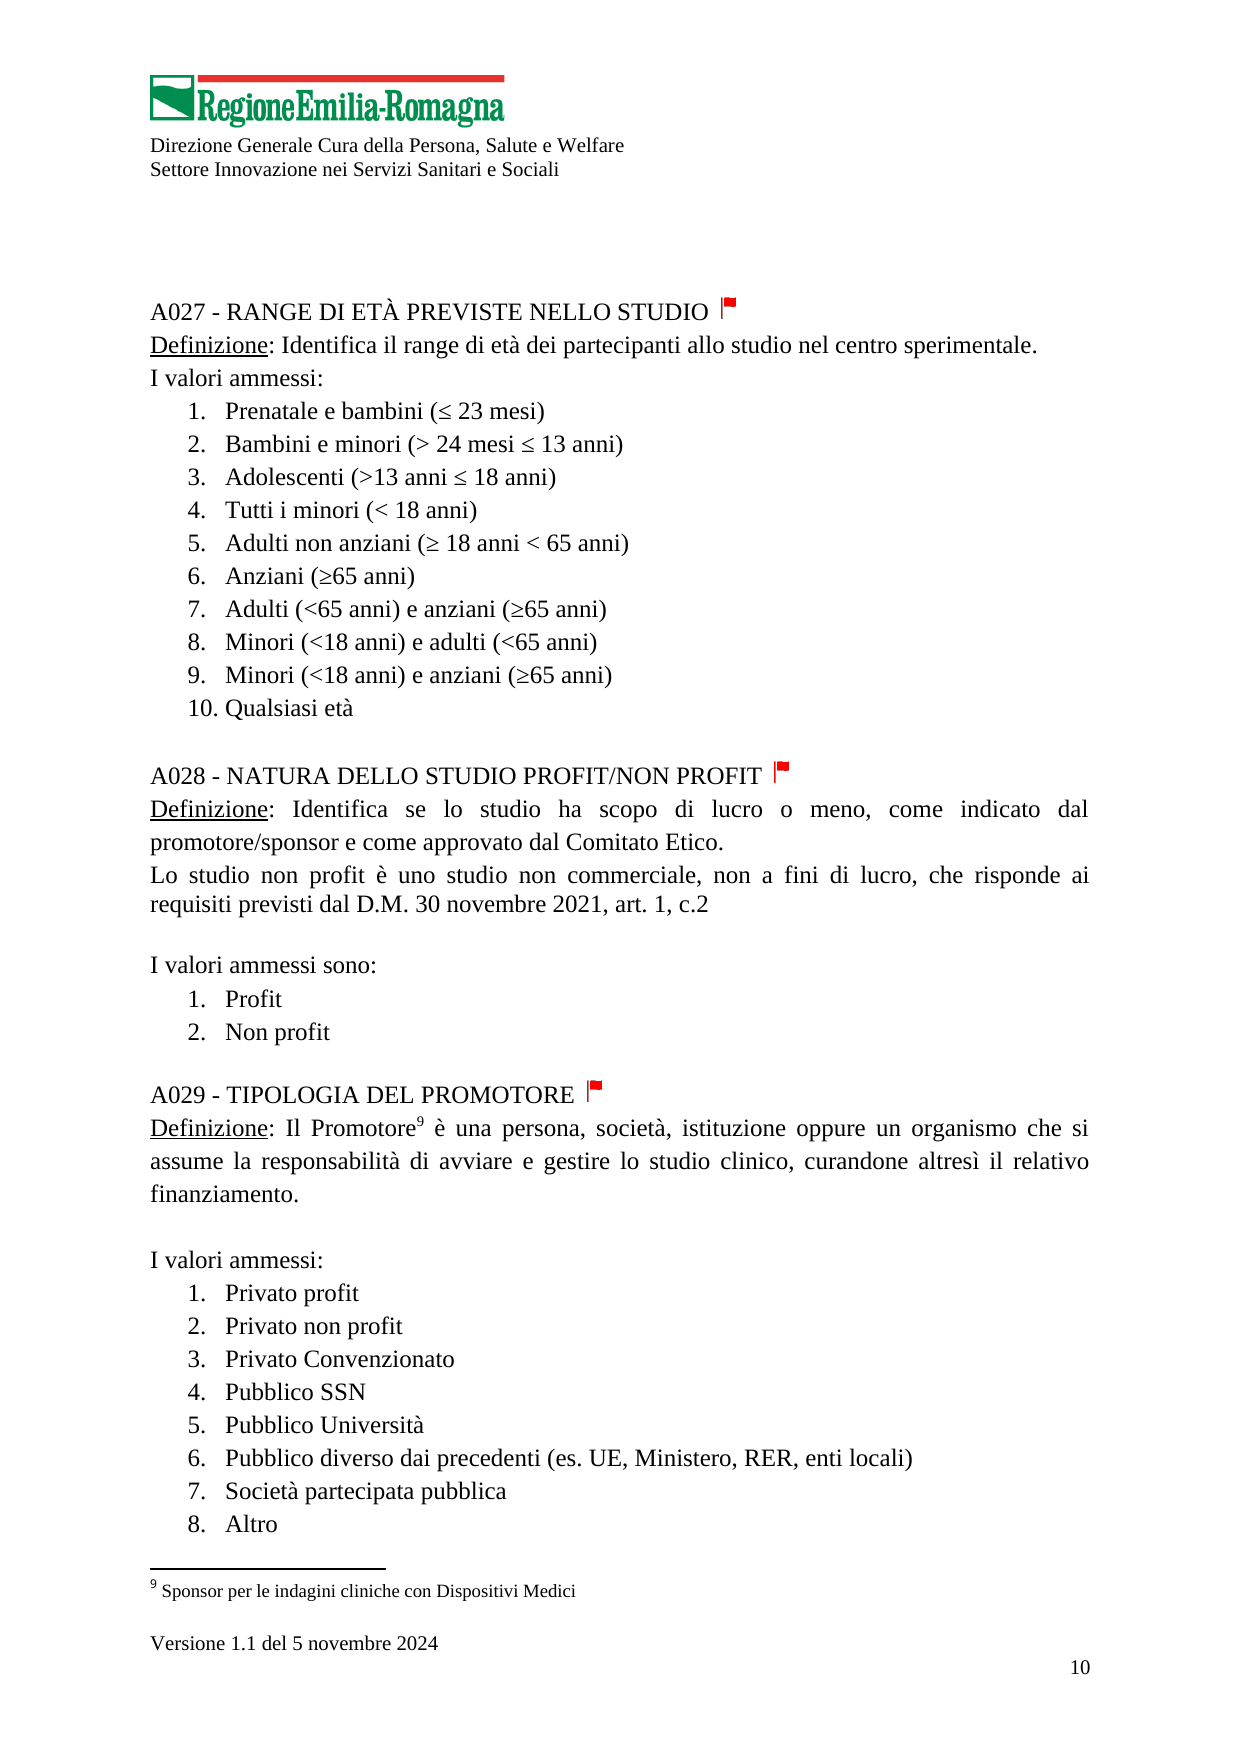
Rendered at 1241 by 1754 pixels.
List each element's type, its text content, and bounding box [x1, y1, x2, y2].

list Pubblico SSN [187, 1377, 1090, 1406]
list Non profit [187, 1017, 1090, 1045]
text A028 - NATURA DELLO STUDIO PROFIT/NON PROFIT [150, 759, 1090, 790]
list Altro [187, 1509, 1090, 1538]
list Privato Convenzionato [187, 1344, 1090, 1373]
text I valori ammessi: [150, 363, 1090, 392]
text I valori ammessi sono: [150, 951, 1090, 979]
list Prenatale e bambini (≤ 23 mesi) [187, 396, 1090, 425]
text A027 - RANGE DI ETÀ PREVISTE NELLO STUDIO [150, 295, 1090, 326]
list Profit [187, 984, 1090, 1012]
list Pubblico Università [187, 1410, 1090, 1439]
text I valori ammessi: [150, 1245, 1090, 1274]
list Minori (<18 anni) e adulti (<65 anni) [187, 627, 1090, 656]
list Privato non profit [187, 1311, 1090, 1340]
list Adolescenti (>13 anni ≤ 18 anni) [187, 462, 1090, 491]
text A029 - TIPOLOGIA DEL PROMOTORE [150, 1078, 1090, 1109]
list Adulti (<65 anni) e anziani (≥65 anni) [187, 594, 1090, 623]
picture [715, 295, 741, 321]
list Società partecipata pubblica [187, 1476, 1090, 1505]
picture [768, 759, 794, 785]
picture [581, 1078, 607, 1104]
list Pubblico diverso dai precedenti (es. UE, Ministero, RER, enti locali) [187, 1443, 1090, 1472]
text Definizione: Il Promotore è una persona, società, istituzione oppure un organismo che si assume la responsabilità di avviare e gestire lo studio clinico, curandone altresì il relativo finanziamento. [150, 1113, 1090, 1208]
text Lo studio non profit è uno studio non commerciale, non a fini di lucro, che risponde ai requisiti previsti dal D.M. 30 novembre 2021, art. 1, c.2 [150, 860, 1090, 918]
list Privato profit [187, 1278, 1090, 1307]
list Minori (<18 anni) e anziani (≥65 anni) [187, 660, 1090, 689]
list Anziani (≥65 anni) [187, 561, 1090, 590]
list Qualsiasi età [187, 693, 1090, 722]
list Tutti i minori (< 18 anni) [187, 495, 1090, 524]
list Bambini e minori (> 24 mesi ≤ 13 anni) [187, 429, 1090, 458]
list Adulti non anziani (≥ 18 anni < 65 anni) [187, 528, 1090, 557]
picture [150, 75, 505, 128]
text Definizione: Identifica il range di età dei partecipanti allo studio nel centro sperimentale. [150, 330, 1090, 359]
text Definizione: Identifica se lo studio ha scopo di lucro o meno, come indicato dal promotore/sponsor e come approvato dal Comitato Etico. [150, 794, 1090, 856]
